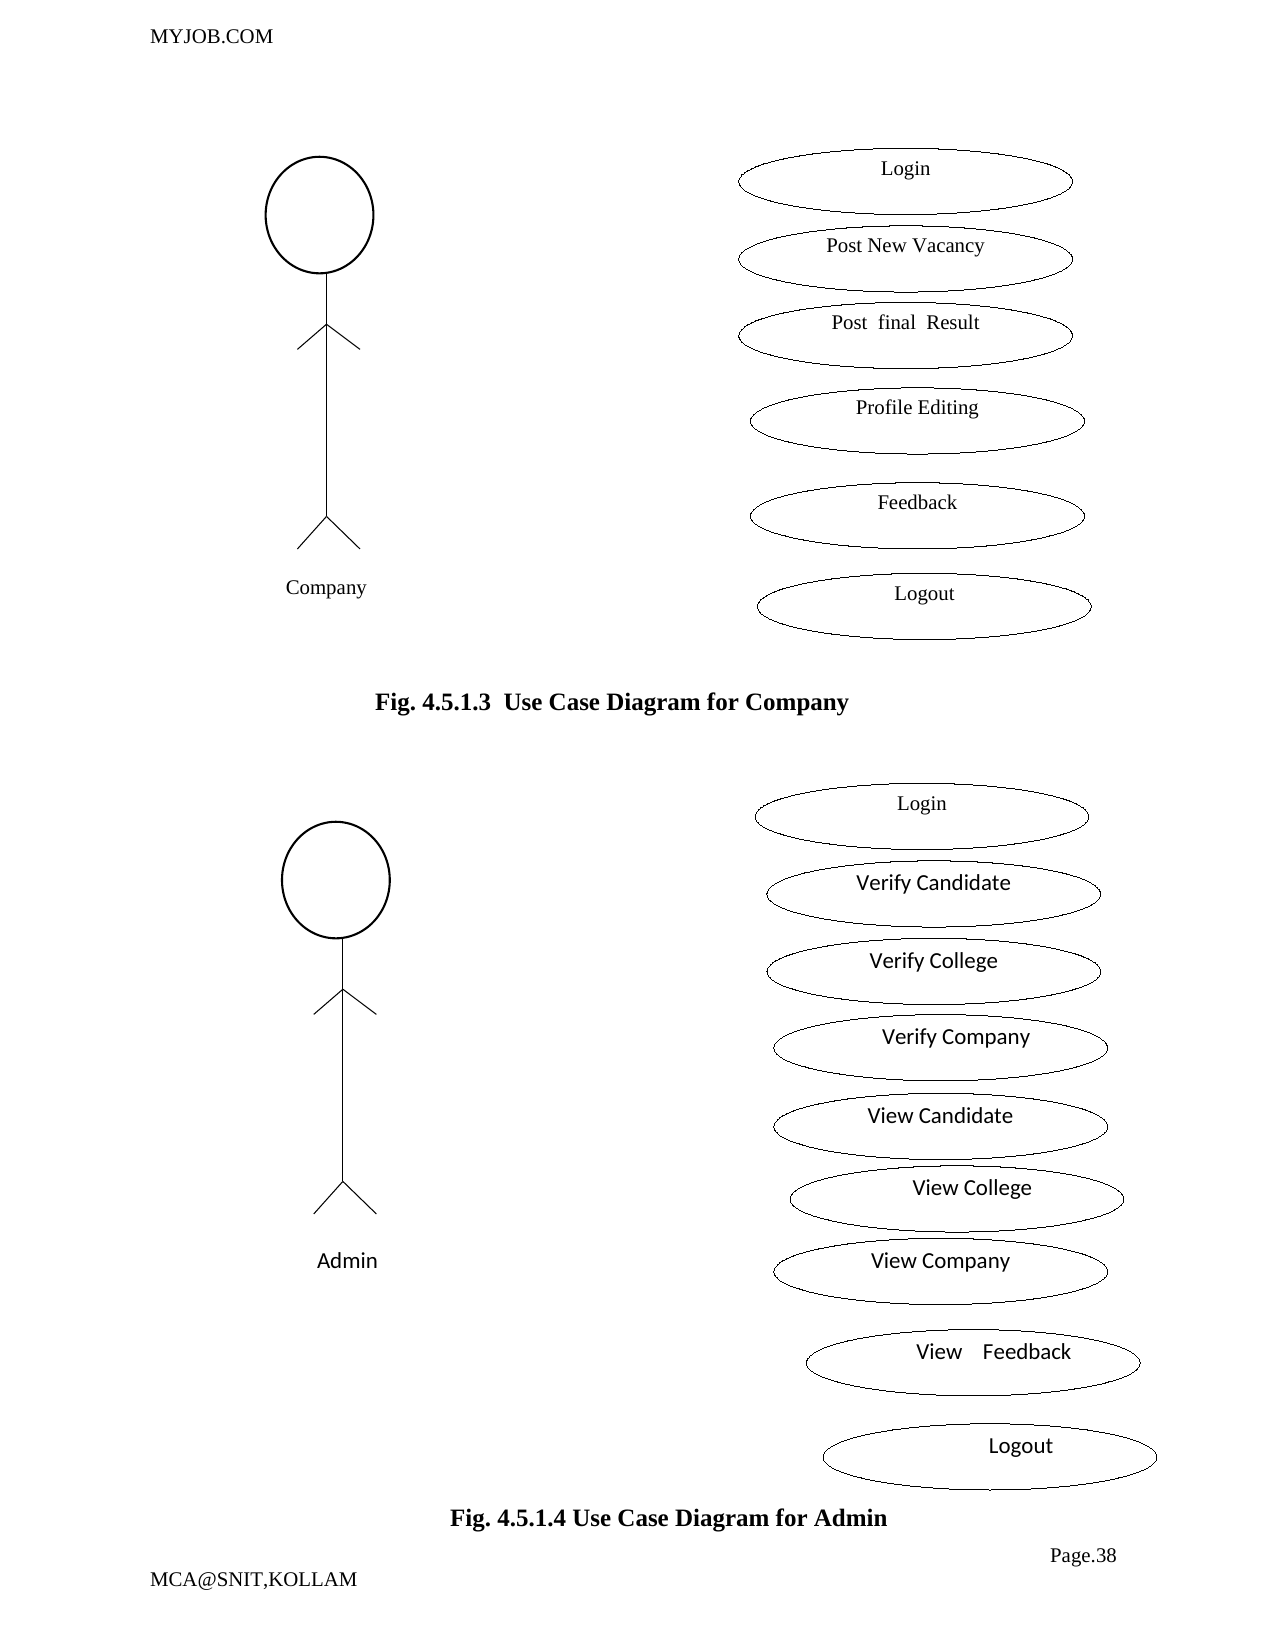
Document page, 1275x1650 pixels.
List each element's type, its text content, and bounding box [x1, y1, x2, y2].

text Fig. 4.5.1.2 Use Case Diagram for College [375, 155, 1125, 183]
text Fig. 4.5.1.3 Use Case Diagram for Company [375, 1056, 1125, 1084]
